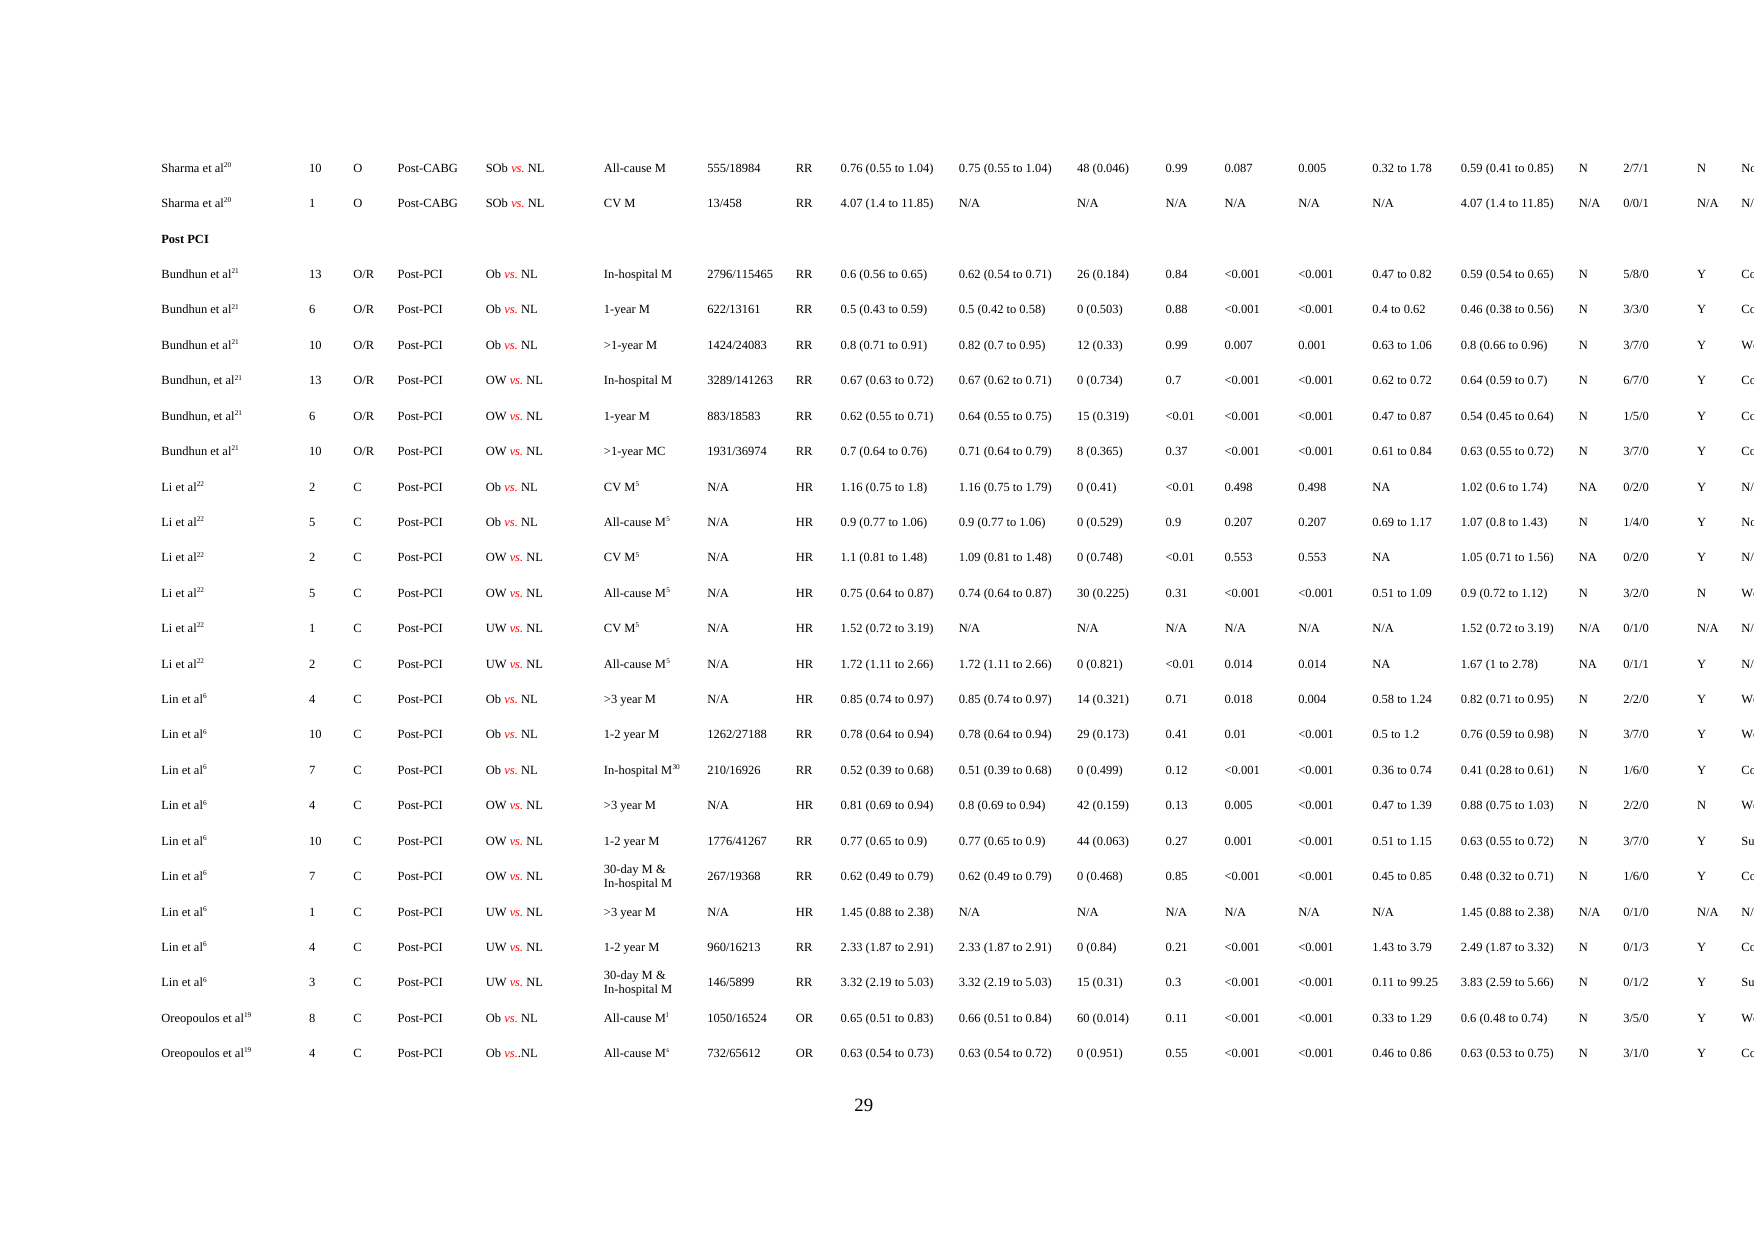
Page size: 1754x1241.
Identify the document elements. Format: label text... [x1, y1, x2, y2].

table_cell C [342, 469, 386, 504]
table_cell 0 (0.41) [1066, 469, 1154, 504]
table_cell Post-PCI [386, 327, 474, 362]
table_cell RR [784, 433, 829, 469]
table_cell Y [1686, 504, 1730, 539]
table_cell C [342, 929, 386, 964]
table_cell 13 [298, 256, 342, 292]
table_cell Lin et al6 [150, 894, 298, 929]
table_cell 0 (0.529) [1066, 504, 1154, 539]
table_cell C [342, 965, 386, 1000]
table_cell 0.88 [1154, 292, 1213, 327]
table_cell 1776/41267 [696, 823, 784, 858]
table_cell 0.63 (0.54 to 0.72) [947, 1035, 1066, 1071]
table_cell RR [784, 823, 829, 858]
table_cell 42 (0.159) [1066, 788, 1154, 823]
table_cell 0.76 (0.55 to 1.04) [829, 150, 947, 185]
table_cell 1.52 (0.72 to 3.19) [829, 610, 947, 646]
table_cell N/A [1066, 610, 1154, 646]
table_cell 3/7/0 [1612, 717, 1686, 752]
table_cell 0.4 to 0.62 [1361, 292, 1449, 327]
table_cell 0.014 [1287, 646, 1361, 681]
table_cell 30 (0.225) [1066, 575, 1154, 610]
table_cell Post-PCI [386, 858, 474, 894]
table_cell 622/13161 [696, 292, 784, 327]
table_cell OW vs. NL [474, 363, 592, 398]
table_cell 0.32 to 1.78 [1361, 150, 1449, 185]
table_cell OW vs. NL [474, 575, 592, 610]
table_cell N [1568, 681, 1612, 717]
table_cell <0.001 [1287, 363, 1361, 398]
table_cell 210/16926 [696, 752, 784, 787]
table_cell <0.001 [1287, 1035, 1361, 1071]
table_cell 0.78 (0.64 to 0.94) [829, 717, 947, 752]
table_cell N/A [696, 575, 784, 610]
table_cell 0.51 (0.39 to 0.68) [947, 752, 1066, 787]
table_cell 0.63 (0.53 to 0.75) [1449, 1035, 1567, 1071]
table_cell 0.6 (0.48 to 0.74) [1449, 1000, 1567, 1035]
table_cell UW vs. NL [474, 965, 592, 1000]
table_cell RR [784, 363, 829, 398]
table_cell N [1568, 788, 1612, 823]
table_cell Weak [1730, 1000, 1754, 1035]
table_cell 0/2/0 [1612, 540, 1686, 575]
table_cell 1-2 year M [593, 929, 696, 964]
table_cell C [342, 646, 386, 681]
table_cell 4 [298, 1035, 342, 1071]
table_cell Suggestive [1730, 823, 1754, 858]
table_cell 1.67 (1 to 2.78) [1449, 646, 1567, 681]
table_cell <0.001 [1213, 398, 1287, 433]
table_cell CV M [593, 185, 696, 221]
table_cell O/R [342, 327, 386, 362]
table_cell 0.84 [1154, 256, 1213, 292]
table_cell Li et al22 [150, 646, 298, 681]
table_cell N/A [1287, 185, 1361, 221]
table_cell N/A [1568, 894, 1612, 929]
table_cell Ob vs. NL [474, 292, 592, 327]
table_cell 0.51 to 1.15 [1361, 823, 1449, 858]
table_cell 1/5/0 [1612, 398, 1686, 433]
table_cell In-hospital M [593, 363, 696, 398]
table_cell HR [784, 681, 829, 717]
table_cell 0 (0.468) [1066, 858, 1154, 894]
table_cell 0.5 to 1.2 [1361, 717, 1449, 752]
table_cell N/A [947, 185, 1066, 221]
table_cell RR [784, 929, 829, 964]
table_cell Bundhun et al21 [150, 327, 298, 362]
table_cell 1.45 (0.88 to 2.38) [829, 894, 947, 929]
table_cell N [1568, 256, 1612, 292]
table_cell 60 (0.014) [1066, 1000, 1154, 1035]
table_cell C [342, 717, 386, 752]
table_cell 0.76 (0.59 to 0.98) [1449, 717, 1567, 752]
table_cell 10 [298, 433, 342, 469]
table_cell Post-PCI [386, 646, 474, 681]
table_cell N [1568, 823, 1612, 858]
table_cell 0.71 (0.64 to 0.79) [947, 433, 1066, 469]
table_cell 0.47 to 0.87 [1361, 398, 1449, 433]
table_cell Ob vs. NL [474, 469, 592, 504]
table_cell 1.05 (0.71 to 1.56) [1449, 540, 1567, 575]
table_cell RR [784, 256, 829, 292]
table_cell 1.16 (0.75 to 1.8) [829, 469, 947, 504]
table_cell Y [1686, 327, 1730, 362]
table_cell 4 [298, 681, 342, 717]
table_cell Li et al22 [150, 540, 298, 575]
table_cell HR [784, 646, 829, 681]
table_cell Y [1686, 1035, 1730, 1071]
table_cell OW vs. NL [474, 433, 592, 469]
table_cell O/R [342, 433, 386, 469]
table_cell 0/2/0 [1612, 469, 1686, 504]
table_cell 2.33 (1.87 to 2.91) [829, 929, 947, 964]
table_cell OW vs. NL [474, 823, 592, 858]
table_cell 3/5/0 [1612, 1000, 1686, 1035]
table_cell All-cause M [593, 150, 696, 185]
table_cell 4.07 (1.4 to 11.85) [1449, 185, 1567, 221]
table_cell N/A [1361, 610, 1449, 646]
table_cell RR [784, 717, 829, 752]
table_cell 0.85 (0.74 to 0.97) [947, 681, 1066, 717]
table_cell N [1568, 1000, 1612, 1035]
table_cell C [342, 1000, 386, 1035]
table_cell 0.37 [1154, 433, 1213, 469]
table_cell 3/7/0 [1612, 823, 1686, 858]
table_cell All-cause M5 [593, 646, 696, 681]
table_cell 0.52 (0.39 to 0.68) [829, 752, 947, 787]
table_cell 0.3 [1154, 965, 1213, 1000]
table_cell 0 (0.734) [1066, 363, 1154, 398]
table_cell C [342, 504, 386, 539]
table_cell NA [1361, 646, 1449, 681]
table_cell OR [784, 1035, 829, 1071]
table_cell 0.55 [1154, 1035, 1213, 1071]
table_cell 960/16213 [696, 929, 784, 964]
table_cell 0.498 [1213, 469, 1287, 504]
table_cell Ob vs..NL [474, 1035, 592, 1071]
table_cell <0.001 [1287, 929, 1361, 964]
table_cell C [342, 681, 386, 717]
table_cell Li et al22 [150, 575, 298, 610]
table_cell 0.001 [1213, 823, 1287, 858]
table_cell 0.6 (0.56 to 0.65) [829, 256, 947, 292]
table_cell OW vs. NL [474, 540, 592, 575]
table_cell <0.001 [1213, 256, 1287, 292]
table_cell 30-day M & In-hospital M [593, 965, 696, 1000]
table_cell N/A [1730, 894, 1754, 929]
table_cell N/A [1287, 894, 1361, 929]
table_cell 2 [298, 646, 342, 681]
table_cell 10 [298, 717, 342, 752]
table_cell N/A [1730, 610, 1754, 646]
table_cell SOb vs. NL [474, 150, 592, 185]
table_cell 0.004 [1287, 681, 1361, 717]
table_cell 0.65 (0.51 to 0.83) [829, 1000, 947, 1035]
table_cell No association [1730, 504, 1754, 539]
table_cell >1-year M [593, 327, 696, 362]
table_cell 0.47 to 1.39 [1361, 788, 1449, 823]
table_cell Post PCI [150, 221, 1754, 256]
table_cell 0.63 (0.55 to 0.72) [1449, 433, 1567, 469]
table_cell N [1568, 929, 1612, 964]
table_cell 3.32 (2.19 to 5.03) [829, 965, 947, 1000]
table_cell 0.77 (0.65 to 0.9) [947, 823, 1066, 858]
table_cell Weak [1730, 327, 1754, 362]
table_cell 0.12 [1154, 752, 1213, 787]
table_cell 0.7 [1154, 363, 1213, 398]
table_cell NA [1568, 540, 1612, 575]
table_cell N/A [696, 504, 784, 539]
table_cell CV M5 [593, 540, 696, 575]
table_cell 2 [298, 469, 342, 504]
table_cell <0.01 [1154, 646, 1213, 681]
table_cell 1-year M [593, 398, 696, 433]
table_cell 13/458 [696, 185, 784, 221]
table_cell Post-CABG [386, 185, 474, 221]
table_cell C [342, 752, 386, 787]
table_cell 0/0/1 [1612, 185, 1686, 221]
table_cell 3/3/0 [1612, 292, 1686, 327]
table_cell 10 [298, 150, 342, 185]
table_cell Y [1686, 929, 1730, 964]
table_cell N/A [1213, 894, 1287, 929]
table_cell 0.007 [1213, 327, 1287, 362]
table_cell N/A [1213, 185, 1287, 221]
table_cell 0.78 (0.64 to 0.94) [947, 717, 1066, 752]
table_cell 0.11 to 99.25 [1361, 965, 1449, 1000]
table_cell 0 (0.951) [1066, 1035, 1154, 1071]
table_cell N/A [1686, 894, 1730, 929]
table_cell 0/1/1 [1612, 646, 1686, 681]
table_cell N [1568, 292, 1612, 327]
table_cell N [1686, 575, 1730, 610]
table_cell 1262/27188 [696, 717, 784, 752]
table_cell Ob vs. NL [474, 1000, 592, 1035]
table_cell HR [784, 610, 829, 646]
table_cell Convincing [1730, 363, 1754, 398]
table_cell 0.8 (0.66 to 0.96) [1449, 327, 1567, 362]
table_cell 0.31 [1154, 575, 1213, 610]
table_cell 0 (0.748) [1066, 540, 1154, 575]
table_cell 0.85 (0.74 to 0.97) [829, 681, 947, 717]
table_cell 0.13 [1154, 788, 1213, 823]
table_cell UW vs. NL [474, 646, 592, 681]
table_cell Post-PCI [386, 469, 474, 504]
table_cell 0 (0.503) [1066, 292, 1154, 327]
table_cell Weak [1730, 717, 1754, 752]
table_cell N/A [1066, 894, 1154, 929]
table_cell 0.61 to 0.84 [1361, 433, 1449, 469]
table_cell N/A [1686, 610, 1730, 646]
table_cell N [1568, 504, 1612, 539]
table_cell <0.001 [1213, 752, 1287, 787]
table_cell N [1568, 858, 1612, 894]
table_cell C [342, 575, 386, 610]
table_cell N [1568, 965, 1612, 1000]
table_cell 3/7/0 [1612, 327, 1686, 362]
table_cell 1.07 (0.8 to 1.43) [1449, 504, 1567, 539]
table_cell Post-PCI [386, 717, 474, 752]
table_cell 0.62 (0.49 to 0.79) [947, 858, 1066, 894]
table_cell 3/2/0 [1612, 575, 1686, 610]
table_cell N [1686, 788, 1730, 823]
table_cell 0.553 [1213, 540, 1287, 575]
table_cell 0.5 (0.43 to 0.59) [829, 292, 947, 327]
table_cell 1.16 (0.75 to 1.79) [947, 469, 1066, 504]
table_cell 0.46 (0.38 to 0.56) [1449, 292, 1567, 327]
table_cell 1050/16524 [696, 1000, 784, 1035]
table_cell >3 year M [593, 894, 696, 929]
table_cell 6 [298, 292, 342, 327]
table_cell 44 (0.063) [1066, 823, 1154, 858]
table_cell N/A [1154, 610, 1213, 646]
table_cell NA [1361, 469, 1449, 504]
table_cell 2/7/1 [1612, 150, 1686, 185]
table_cell In-hospital M [593, 256, 696, 292]
table_cell NA [1568, 646, 1612, 681]
table_cell Oreopoulos et al19 [150, 1000, 298, 1035]
table_cell <0.001 [1213, 965, 1287, 1000]
table_cell HR [784, 540, 829, 575]
table_cell Y [1686, 823, 1730, 858]
table_cell 0.63 (0.54 to 0.73) [829, 1035, 947, 1071]
table_cell 4 [298, 929, 342, 964]
table_cell Ob vs. NL [474, 504, 592, 539]
table_cell 1.09 (0.81 to 1.48) [947, 540, 1066, 575]
table_cell 0.33 to 1.29 [1361, 1000, 1449, 1035]
table_cell <0.001 [1213, 929, 1287, 964]
table_cell Post-PCI [386, 681, 474, 717]
table_cell N [1568, 1035, 1612, 1071]
table_cell RR [784, 752, 829, 787]
table_cell N [1568, 398, 1612, 433]
table_cell 0.9 (0.72 to 1.12) [1449, 575, 1567, 610]
table_cell Post-PCI [386, 433, 474, 469]
table_cell N/A [1361, 185, 1449, 221]
table_cell N/A [1154, 894, 1213, 929]
table_cell 0.62 (0.49 to 0.79) [829, 858, 947, 894]
table_cell 0 (0.84) [1066, 929, 1154, 964]
table_cell O/R [342, 363, 386, 398]
table_cell Y [1686, 256, 1730, 292]
table_cell 1.72 (1.11 to 2.66) [829, 646, 947, 681]
table_cell All-cause M5 [593, 575, 696, 610]
table_cell RR [784, 858, 829, 894]
table_cell C [342, 858, 386, 894]
table_cell Post-PCI [386, 363, 474, 398]
table_cell Post-PCI [386, 1000, 474, 1035]
table_cell 1 [298, 185, 342, 221]
table_cell 0.005 [1287, 150, 1361, 185]
table_cell Y [1686, 469, 1730, 504]
table_cell <0.01 [1154, 398, 1213, 433]
table_cell >1-year MC [593, 433, 696, 469]
table_cell RR [784, 327, 829, 362]
table_cell <0.001 [1287, 752, 1361, 787]
table_cell Post-CABG [386, 150, 474, 185]
table_cell 3/7/0 [1612, 433, 1686, 469]
table_cell 1 [298, 610, 342, 646]
table_cell N/A [1568, 185, 1612, 221]
table_cell UW vs. NL [474, 929, 592, 964]
table_cell 1/6/0 [1612, 858, 1686, 894]
table_cell 0.087 [1213, 150, 1287, 185]
table_cell C [342, 894, 386, 929]
table_cell <0.001 [1213, 575, 1287, 610]
table_cell Convincing [1730, 1035, 1754, 1071]
table_cell N/A [947, 894, 1066, 929]
table_cell Convincing [1730, 858, 1754, 894]
table_cell <0.001 [1213, 858, 1287, 894]
table_cell N/A [696, 681, 784, 717]
table_cell 8 [298, 1000, 342, 1035]
table_cell 0.54 (0.45 to 0.64) [1449, 398, 1567, 433]
table_cell Bundhun et al21 [150, 433, 298, 469]
table_cell Post-PCI [386, 894, 474, 929]
table_cell 0.59 (0.41 to 0.85) [1449, 150, 1567, 185]
table_cell 1.43 to 3.79 [1361, 929, 1449, 964]
table_cell OW vs. NL [474, 398, 592, 433]
table_cell N/A [696, 788, 784, 823]
table_cell N/A [696, 894, 784, 929]
table_cell CV M5 [593, 469, 696, 504]
table_cell Post-PCI [386, 398, 474, 433]
table_cell 0/1/0 [1612, 894, 1686, 929]
table_cell Li et al22 [150, 504, 298, 539]
table_cell C [342, 1035, 386, 1071]
table_cell Y [1686, 717, 1730, 752]
table_cell 1.52 (0.72 to 3.19) [1449, 610, 1567, 646]
table_cell <0.001 [1287, 433, 1361, 469]
table_cell 15 (0.31) [1066, 965, 1154, 1000]
table_cell 0.5 (0.42 to 0.58) [947, 292, 1066, 327]
table_cell 0.47 to 0.82 [1361, 256, 1449, 292]
table_cell 10 [298, 823, 342, 858]
table_cell 0.01 [1213, 717, 1287, 752]
table_cell 0.36 to 0.74 [1361, 752, 1449, 787]
table_cell Convincing [1730, 256, 1754, 292]
table_cell 0.207 [1287, 504, 1361, 539]
table_cell N/A [947, 610, 1066, 646]
table_cell All-cause Ml [593, 1000, 696, 1035]
table_cell N [1568, 433, 1612, 469]
table_cell SOb vs. NL [474, 185, 592, 221]
table_cell 0.62 (0.54 to 0.71) [947, 256, 1066, 292]
table_cell 1-2 year M [593, 823, 696, 858]
table_cell 0.21 [1154, 929, 1213, 964]
table_cell OW vs. NL [474, 788, 592, 823]
table_cell Convincing [1730, 929, 1754, 964]
table_cell 2.49 (1.87 to 3.32) [1449, 929, 1567, 964]
table_cell 0.498 [1287, 469, 1361, 504]
table_cell CV M5 [593, 610, 696, 646]
table_cell 2/2/0 [1612, 788, 1686, 823]
table_cell 555/18984 [696, 150, 784, 185]
table_cell 0.66 (0.51 to 0.84) [947, 1000, 1066, 1035]
table_cell 2.33 (1.87 to 2.91) [947, 929, 1066, 964]
table_cell Y [1686, 1000, 1730, 1035]
table_cell 0.41 [1154, 717, 1213, 752]
table_cell Post-PCI [386, 823, 474, 858]
table_cell 4 [298, 788, 342, 823]
table_cell 0.62 (0.55 to 0.71) [829, 398, 947, 433]
table_cell 0.018 [1213, 681, 1287, 717]
table_cell Y [1686, 433, 1730, 469]
table_cell O/R [342, 256, 386, 292]
table_cell 6 [298, 398, 342, 433]
table_cell Ob vs. NL [474, 752, 592, 787]
table_cell Sharma et al20 [150, 150, 298, 185]
table_cell 5 [298, 504, 342, 539]
table_cell Li et al22 [150, 610, 298, 646]
table_cell Weak [1730, 575, 1754, 610]
table_cell 0.85 [1154, 858, 1213, 894]
table_cell Bundhun et al21 [150, 256, 298, 292]
table_cell 0.9 (0.77 to 1.06) [947, 504, 1066, 539]
table_cell 3 [298, 965, 342, 1000]
table_cell 0.58 to 1.24 [1361, 681, 1449, 717]
table_cell 4.07 (1.4 to 11.85) [829, 185, 947, 221]
table_cell 0.63 to 1.06 [1361, 327, 1449, 362]
table_cell 13 [298, 363, 342, 398]
table_cell Post-PCI [386, 788, 474, 823]
table_cell <0.001 [1287, 256, 1361, 292]
table_cell >3 year M [593, 681, 696, 717]
table_cell Post-PCI [386, 540, 474, 575]
table_cell 0.553 [1287, 540, 1361, 575]
table_cell 0.88 (0.75 to 1.03) [1449, 788, 1567, 823]
table_cell 0.71 [1154, 681, 1213, 717]
table_cell <0.001 [1287, 398, 1361, 433]
table_cell Ob vs. NL [474, 681, 592, 717]
table_cell Y [1686, 858, 1730, 894]
table_cell HR [784, 894, 829, 929]
table_cell Bundhun, et al21 [150, 398, 298, 433]
table_cell 0.82 (0.71 to 0.95) [1449, 681, 1567, 717]
table_cell HR [784, 575, 829, 610]
table_cell 0.77 (0.65 to 0.9) [829, 823, 947, 858]
table_cell N/A [1730, 469, 1754, 504]
table_cell <0.01 [1154, 469, 1213, 504]
table_cell N/A [1154, 185, 1213, 221]
table_cell <0.001 [1213, 433, 1287, 469]
table_cell Y [1686, 398, 1730, 433]
table_cell O/R [342, 292, 386, 327]
table_cell N [1568, 150, 1612, 185]
table_cell Convincing [1730, 752, 1754, 787]
table_cell 0.99 [1154, 150, 1213, 185]
table_cell 5 [298, 575, 342, 610]
table_cell Lin et al6 [150, 823, 298, 858]
table_cell Y [1686, 292, 1730, 327]
table_cell 48 (0.046) [1066, 150, 1154, 185]
table_cell <0.001 [1213, 292, 1287, 327]
table_cell >3 year M [593, 788, 696, 823]
table_cell Post-PCI [386, 504, 474, 539]
table_cell 0.8 (0.71 to 0.91) [829, 327, 947, 362]
table_cell Lin et al6 [150, 858, 298, 894]
table_cell NA [1361, 540, 1449, 575]
table_cell 1.45 (0.88 to 2.38) [1449, 894, 1567, 929]
table_cell 29 (0.173) [1066, 717, 1154, 752]
table_cell 883/18583 [696, 398, 784, 433]
table_cell RR [784, 398, 829, 433]
table_cell Post-PCI [386, 575, 474, 610]
table_cell Ob vs. NL [474, 256, 592, 292]
table_cell Oreopoulos et al19 [150, 1035, 298, 1071]
table_cell 1/6/0 [1612, 752, 1686, 787]
table_cell Lin et al6 [150, 681, 298, 717]
table_cell O/R [342, 398, 386, 433]
table_cell 0.46 to 0.86 [1361, 1035, 1449, 1071]
table_cell 1.72 (1.11 to 2.66) [947, 646, 1066, 681]
table_cell C [342, 540, 386, 575]
table_cell 0.9 [1154, 504, 1213, 539]
table_cell 0.207 [1213, 504, 1287, 539]
table_cell C [342, 788, 386, 823]
table_cell C [342, 823, 386, 858]
table_cell <0.001 [1213, 1000, 1287, 1035]
table_cell Lin et al6 [150, 717, 298, 752]
table_cell 0 (0.821) [1066, 646, 1154, 681]
table_cell <0.001 [1287, 823, 1361, 858]
table_cell Convincing [1730, 292, 1754, 327]
table_cell 3/1/0 [1612, 1035, 1686, 1071]
table_cell 1/4/0 [1612, 504, 1686, 539]
table_cell 7 [298, 752, 342, 787]
table_cell <0.001 [1287, 717, 1361, 752]
table_cell 15 (0.319) [1066, 398, 1154, 433]
table_cell OR [784, 1000, 829, 1035]
table_cell Lin et al6 [150, 752, 298, 787]
table_cell 0.74 (0.64 to 0.87) [947, 575, 1066, 610]
table_cell NA [1568, 469, 1612, 504]
table_cell Lin et al6 [150, 788, 298, 823]
table_cell 3.32 (2.19 to 5.03) [947, 965, 1066, 1000]
table_cell <0.001 [1287, 1000, 1361, 1035]
table_cell 0.82 (0.7 to 0.95) [947, 327, 1066, 362]
table_cell 267/19368 [696, 858, 784, 894]
table_cell Convincing [1730, 398, 1754, 433]
table_cell 0.69 to 1.17 [1361, 504, 1449, 539]
table_cell 0.001 [1287, 327, 1361, 362]
table_cell N/A [1568, 610, 1612, 646]
table_cell N/A [696, 646, 784, 681]
table_cell 3.83 (2.59 to 5.66) [1449, 965, 1567, 1000]
table_cell Y [1686, 540, 1730, 575]
table_cell N/A [696, 469, 784, 504]
table_cell Post-PCI [386, 610, 474, 646]
table_cell Y [1686, 965, 1730, 1000]
table_cell N [1568, 717, 1612, 752]
table_cell Bundhun, et al21 [150, 363, 298, 398]
table_cell HR [784, 504, 829, 539]
table_cell N/A [1686, 185, 1730, 221]
table_cell HR [784, 788, 829, 823]
table_cell Ob vs. NL [474, 717, 592, 752]
table_cell 732/65612 [696, 1035, 784, 1071]
table_cell 5/8/0 [1612, 256, 1686, 292]
table_cell 2796/115465 [696, 256, 784, 292]
table_cell N [1568, 327, 1612, 362]
table_cell <0.01 [1154, 540, 1213, 575]
table_cell 0.9 (0.77 to 1.06) [829, 504, 947, 539]
table_cell 0.81 (0.69 to 0.94) [829, 788, 947, 823]
table_cell Ob vs. NL [474, 327, 592, 362]
table_cell O [342, 150, 386, 185]
table_cell 146/5899 [696, 965, 784, 1000]
table_cell 0.64 (0.59 to 0.7) [1449, 363, 1567, 398]
table_cell RR [784, 185, 829, 221]
table_cell N/A [1066, 185, 1154, 221]
table_cell Weak [1730, 681, 1754, 717]
table_cell N/A [1730, 646, 1754, 681]
table_cell 3289/141263 [696, 363, 784, 398]
table_cell 0.75 (0.55 to 1.04) [947, 150, 1066, 185]
table_cell 0.51 to 1.09 [1361, 575, 1449, 610]
table_cell 26 (0.184) [1066, 256, 1154, 292]
table_cell <0.001 [1287, 858, 1361, 894]
table_cell Sharma et al20 [150, 185, 298, 221]
table_cell Bundhun et al21 [150, 292, 298, 327]
table_cell <0.001 [1287, 788, 1361, 823]
table_cell 2/2/0 [1612, 681, 1686, 717]
table_cell All-cause M5 [593, 504, 696, 539]
table_cell 0.45 to 0.85 [1361, 858, 1449, 894]
table_cell In-hospital M30 [593, 752, 696, 787]
table_cell 14 (0.321) [1066, 681, 1154, 717]
table_cell 0.67 (0.63 to 0.72) [829, 363, 947, 398]
table_cell Convincing [1730, 433, 1754, 469]
table_cell N/A [1730, 185, 1754, 221]
table_cell Y [1686, 752, 1730, 787]
table_cell Y [1686, 363, 1730, 398]
table_cell 0/1/0 [1612, 610, 1686, 646]
table_cell 1.1 (0.81 to 1.48) [829, 540, 947, 575]
table_cell Y [1686, 681, 1730, 717]
table_cell Lin et al6 [150, 965, 298, 1000]
table_cell <0.001 [1287, 292, 1361, 327]
table_cell 0.11 [1154, 1000, 1213, 1035]
table_cell 12 (0.33) [1066, 327, 1154, 362]
table_cell N/A [696, 540, 784, 575]
table_cell C [342, 610, 386, 646]
table_cell Post-PCI [386, 752, 474, 787]
table_cell N/A [696, 610, 784, 646]
table_cell 7 [298, 858, 342, 894]
table_cell 1.02 (0.6 to 1.74) [1449, 469, 1567, 504]
table_cell 2 [298, 540, 342, 575]
table_cell UW vs. NL [474, 894, 592, 929]
table_cell 0/1/3 [1612, 929, 1686, 964]
table_cell 0.64 (0.55 to 0.75) [947, 398, 1066, 433]
table_cell 30-day M & In-hospital M [593, 858, 696, 894]
table_cell 1 [298, 894, 342, 929]
table_cell 8 (0.365) [1066, 433, 1154, 469]
table_cell N/A [1361, 894, 1449, 929]
table_cell N/A [1730, 540, 1754, 575]
table_cell <0.001 [1287, 575, 1361, 610]
table_cell 1-year M [593, 292, 696, 327]
table_cell RR [784, 292, 829, 327]
table_cell 0.99 [1154, 327, 1213, 362]
table_cell 0.67 (0.62 to 0.71) [947, 363, 1066, 398]
table_cell RR [784, 150, 829, 185]
table_cell HR [784, 469, 829, 504]
table_cell 0.005 [1213, 788, 1287, 823]
table_cell 0.7 (0.64 to 0.76) [829, 433, 947, 469]
table_cell N [1686, 150, 1730, 185]
table_cell Lin et al6 [150, 929, 298, 964]
table_cell Post-PCI [386, 256, 474, 292]
table_cell 1931/36974 [696, 433, 784, 469]
table_cell Weak [1730, 788, 1754, 823]
table_cell <0.001 [1213, 363, 1287, 398]
table_cell 0.62 to 0.72 [1361, 363, 1449, 398]
table_cell O [342, 185, 386, 221]
table_cell All-cause Ms [593, 1035, 696, 1071]
table_cell <0.001 [1213, 1035, 1287, 1071]
table_cell 10 [298, 327, 342, 362]
table_cell N [1568, 363, 1612, 398]
table_cell Suggestive [1730, 965, 1754, 1000]
table_cell N [1568, 752, 1612, 787]
table_cell Post-PCI [386, 929, 474, 964]
table_cell N/A [1287, 610, 1361, 646]
table_cell OW vs. NL [474, 858, 592, 894]
table_cell N/A [1213, 610, 1287, 646]
table_cell <0.001 [1287, 965, 1361, 1000]
table_cell 0.75 (0.64 to 0.87) [829, 575, 947, 610]
table_cell 0.48 (0.32 to 0.71) [1449, 858, 1567, 894]
table_cell 0.59 (0.54 to 0.65) [1449, 256, 1567, 292]
table_cell 0.27 [1154, 823, 1213, 858]
table_cell 0.41 (0.28 to 0.61) [1449, 752, 1567, 787]
table_cell UW vs. NL [474, 610, 592, 646]
table_cell Post-PCI [386, 1035, 474, 1071]
table_cell Y [1686, 646, 1730, 681]
table_cell Li et al22 [150, 469, 298, 504]
table_cell RR [784, 965, 829, 1000]
table_cell No association [1730, 150, 1754, 185]
table_cell 1424/24083 [696, 327, 784, 362]
table_cell 6/7/0 [1612, 363, 1686, 398]
table_cell 0.014 [1213, 646, 1287, 681]
table_cell N [1568, 575, 1612, 610]
table_cell 0.63 (0.55 to 0.72) [1449, 823, 1567, 858]
table_cell 0/1/2 [1612, 965, 1686, 1000]
table_cell 0 (0.499) [1066, 752, 1154, 787]
table_cell Post-PCI [386, 292, 474, 327]
table_cell 0.8 (0.69 to 0.94) [947, 788, 1066, 823]
table_cell 1-2 year M [593, 717, 696, 752]
table_cell Post-PCI [386, 965, 474, 1000]
